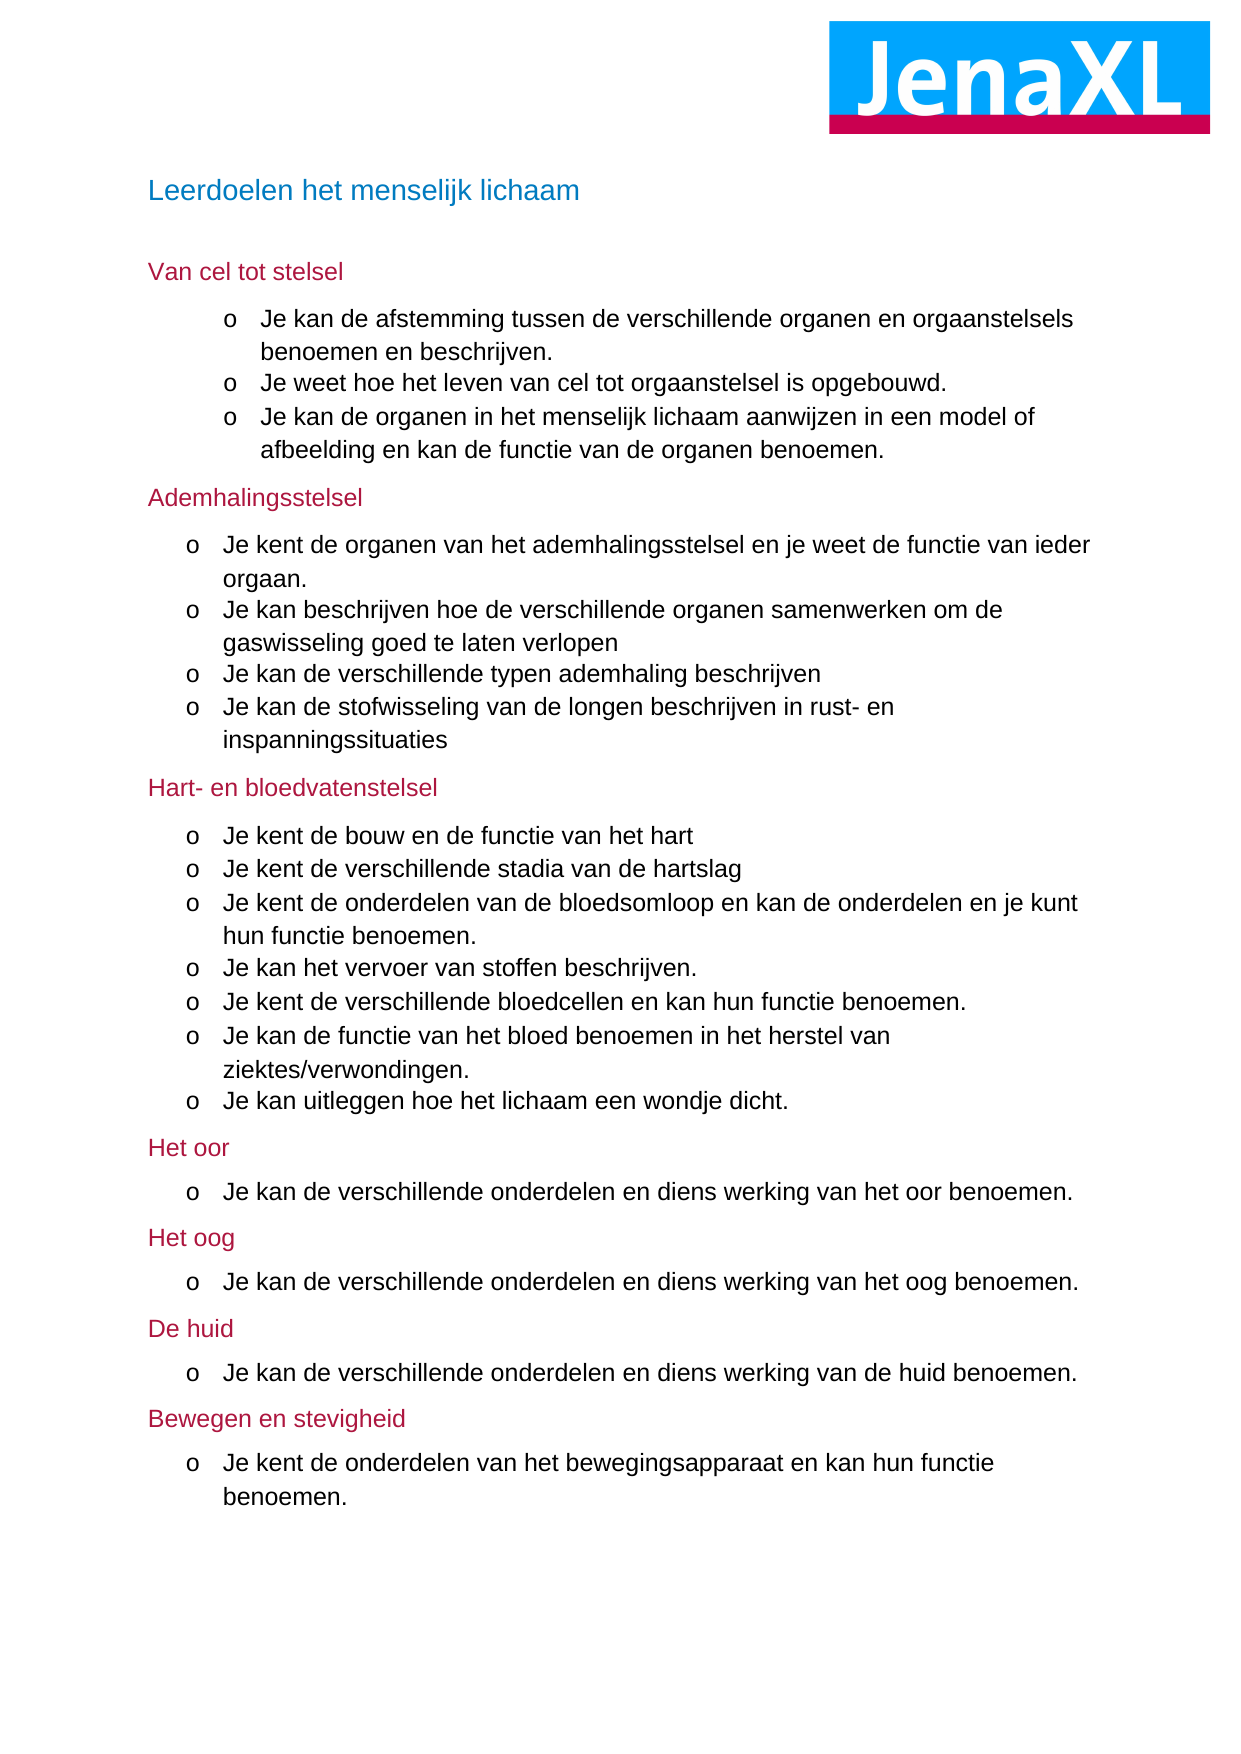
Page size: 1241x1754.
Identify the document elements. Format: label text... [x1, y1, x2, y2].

list Je kan de afstemming tussen de verschillende organen en orgaanstelsels benoemen en beschrijven. [223, 304, 1093, 366]
text Het oog [148, 1223, 1093, 1252]
list Je kan de organen in het menselijk lichaam aanwijzen in een model of afbeelding en kan de functie van de organen benoemen. [223, 402, 1093, 464]
text Bewegen en stevigheid [148, 1404, 1093, 1433]
list Je kent de onderdelen van de bloedsomloop en kan de onderdelen en je kunt hun functie benoemen. [185, 888, 1093, 950]
list Je kan de verschillende onderdelen en diens werking van het oog benoemen. [185, 1267, 1093, 1298]
list Je kent de verschillende stadia van de hartslag [185, 854, 1093, 885]
list Je kan uitleggen hoe het lichaam een wondje dicht. [185, 1086, 1093, 1117]
text De huid [148, 1314, 1093, 1342]
list Je kan de verschillende typen ademhaling beschrijven [185, 659, 1093, 690]
list Je kent de onderdelen van het bewegingsapparaat en kan hun functie benoemen. [185, 1448, 1093, 1511]
text Van cel tot stelsel [148, 256, 1093, 285]
list Je kan beschrijven hoe de verschillende organen samenwerken om de gaswisseling goed te laten verlopen [185, 595, 1093, 657]
list Je kent de organen van het ademhalingsstelsel en je weet de functie van ieder orgaan. [185, 530, 1093, 592]
text Ademhalingsstelsel [148, 483, 1093, 511]
list Je kan het vervoer van stoffen beschrijven. [185, 953, 1093, 984]
picture [829, 25, 1210, 134]
list Je kan de functie van het bloed benoemen in het herstel van ziektes/verwondingen. [185, 1021, 1093, 1083]
list Je kan de verschillende onderdelen en diens werking van het oor benoemen. [185, 1177, 1093, 1208]
list Je kan de stofwisseling van de longen beschrijven in rust- en inspanningssituaties [185, 692, 1093, 754]
list Je kent de bouw en de functie van het hart [185, 821, 1093, 852]
list Je kent de verschillende bloedcellen en kan hun functie benoemen. [185, 987, 1093, 1018]
subtitle Leerdoelen het menselijk lichaam [148, 173, 1093, 206]
text Het oor [148, 1133, 1093, 1161]
list Je weet hoe het leven van cel tot orgaanstelsel is opgebouwd. [223, 368, 1093, 399]
text Hart- en bloedvatenstelsel [148, 773, 1093, 802]
list Je kan de verschillende onderdelen en diens werking van de huid benoemen. [185, 1358, 1093, 1389]
